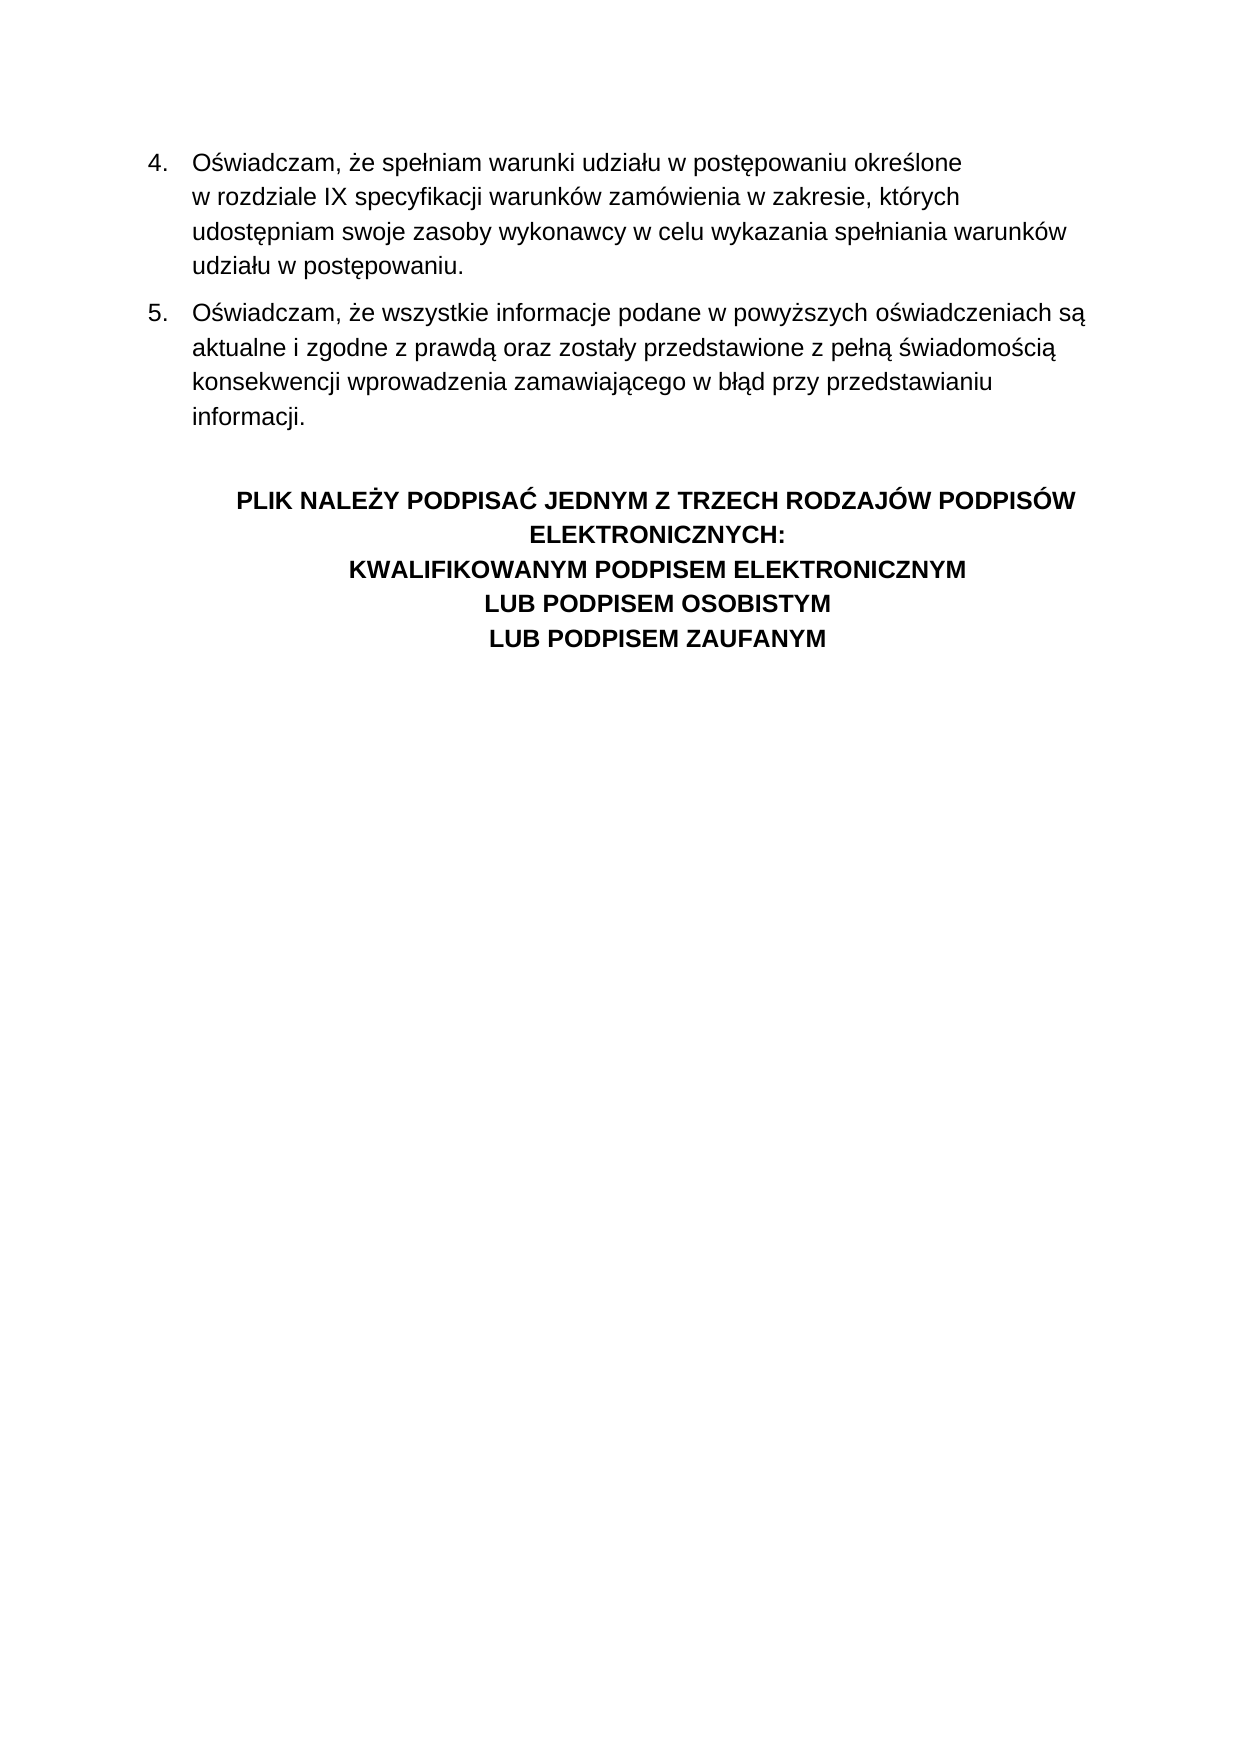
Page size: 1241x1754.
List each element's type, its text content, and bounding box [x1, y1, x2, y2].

list PLIK NALEŻY PODPISAĆ JEDNYM Z TRZECH RODZAJÓW PODPISÓW [223, 486, 1090, 515]
text LUB PODPISEM ZAUFANYM [223, 624, 1093, 653]
list Oświadczam, że wszystkie informacje podane w powyższych oświadczeniach są aktualne i zgodne z prawdą oraz zostały przedstawione z pełną świadomością konsekwencji wprowadzenia zamawiającego w błąd przy przedstawianiu informacji. [148, 298, 1090, 430]
text ELEKTRONICZNYCH: [223, 520, 1093, 549]
text KWALIFIKOWANYM PODPISEM ELEKTRONICZNYM [223, 555, 1093, 584]
text LUB PODPISEM OSOBISTYM [223, 589, 1093, 618]
list Oświadczam, że spełniam warunki udziału w postępowaniu określone w rozdziale IX specyfikacji warunków zamówienia w zakresie, których udostępniam swoje zasoby wykonawcy w celu wykazania spełniania warunków udziału w postępowaniu. [148, 148, 1093, 280]
